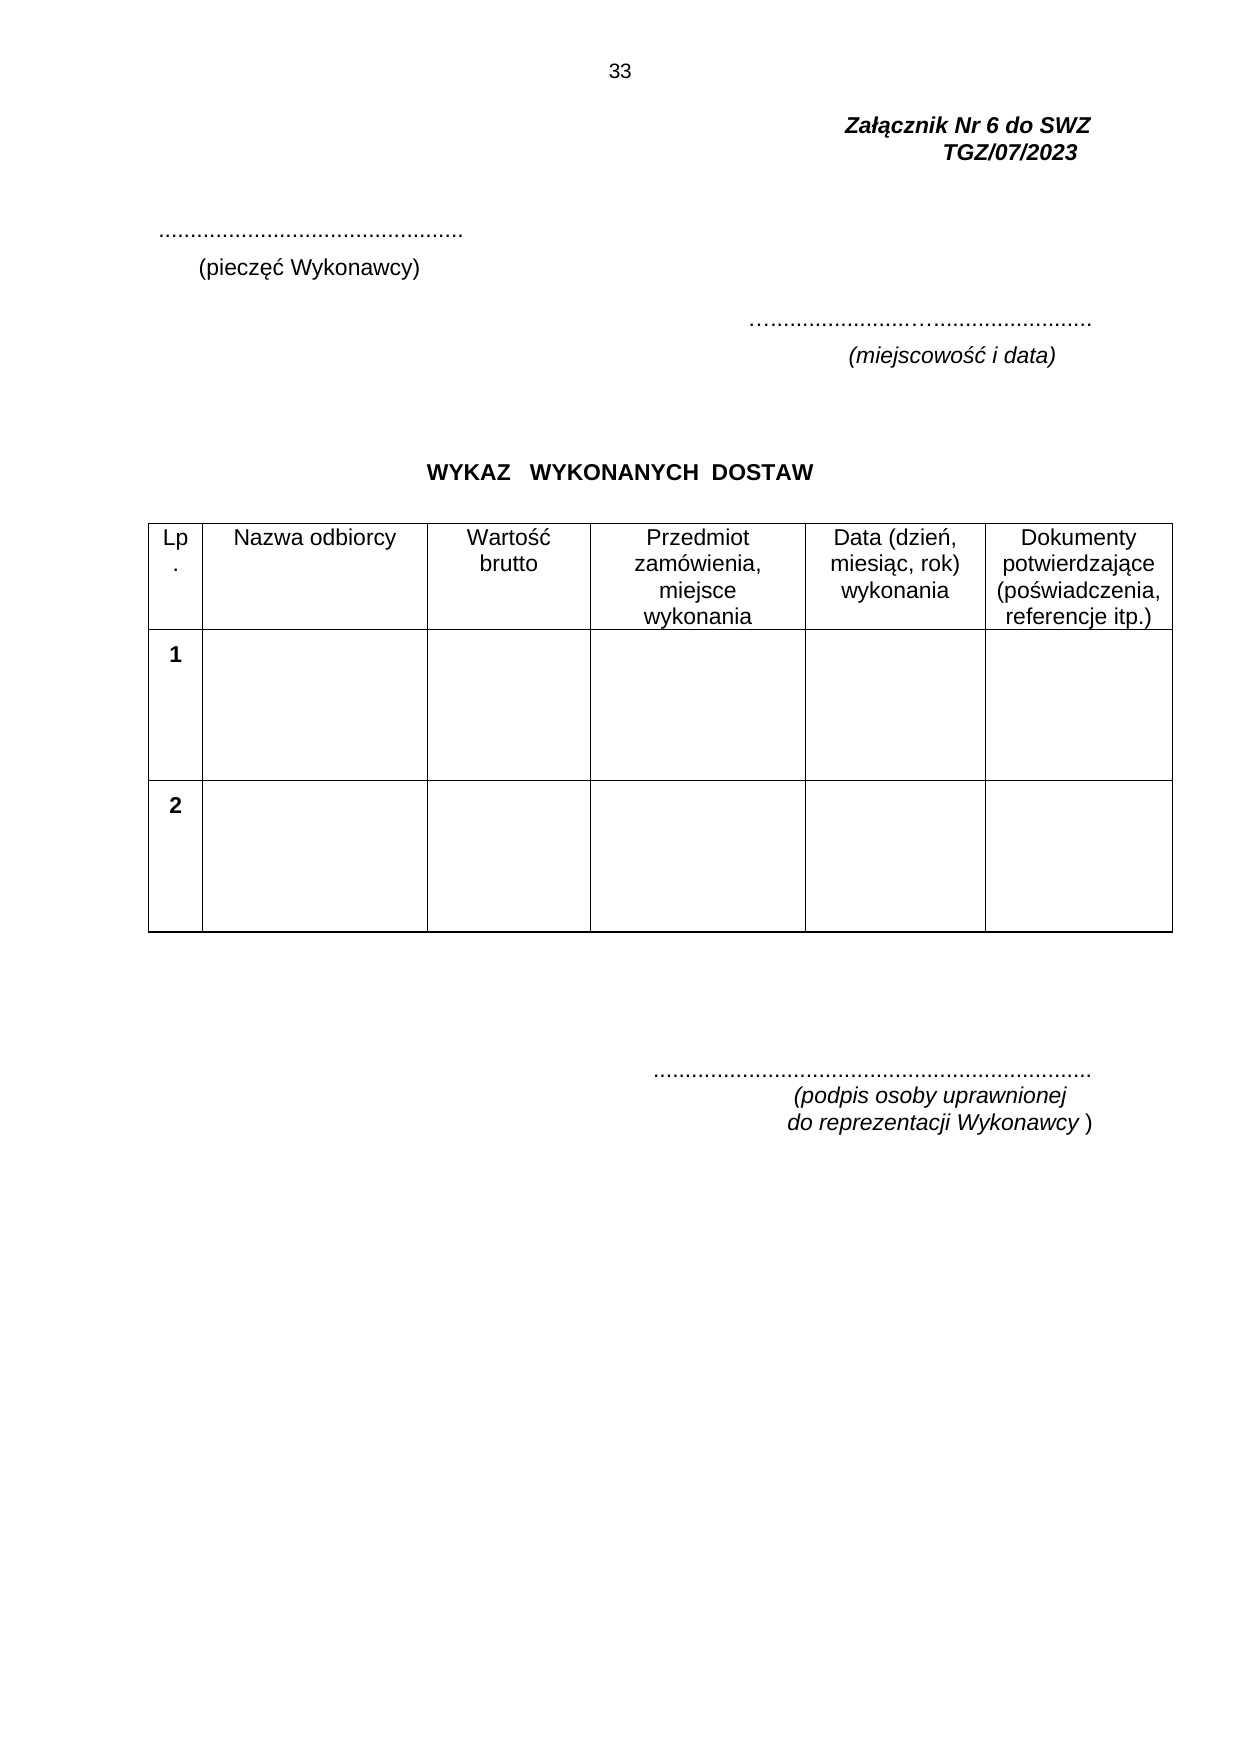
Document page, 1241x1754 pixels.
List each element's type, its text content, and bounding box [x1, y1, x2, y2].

table_cell [806, 781, 985, 931]
table_cell [806, 630, 985, 780]
table_header Nazwa odbiorcy [203, 524, 427, 629]
text ..................................................................... [148, 1045, 1092, 1082]
text (podpis osoby uprawnionej [148, 1082, 1066, 1109]
table_header Data (dzień, miesiąc, rok) wykonania [806, 524, 985, 629]
text (miejscowość i data) [738, 331, 1092, 369]
table_header Dokumenty potwierdzające (poświadczenia, referencje itp.) [986, 524, 1172, 629]
table_header Przedmiot zamówienia, miejsce wykonania [591, 524, 805, 629]
text (pieczęć Wykonawcy) [148, 254, 1092, 281]
table_cell 1 [149, 630, 202, 780]
text WYKAZ WYKONANYCH DOSTAW [148, 448, 1092, 485]
text do reprezentacji Wykonawcy ) [148, 1109, 1092, 1135]
table_cell [203, 630, 427, 780]
table_cell [591, 781, 805, 931]
table_cell [203, 781, 427, 931]
text …......................…......................... [148, 294, 1092, 331]
text ................................................ [148, 204, 1092, 242]
table_cell 2 [149, 781, 202, 931]
table_cell [428, 630, 590, 780]
table_cell [986, 781, 1172, 931]
text Załącznik Nr 6 do SWZ [148, 112, 1092, 138]
table_cell [986, 630, 1172, 780]
table_cell [591, 630, 805, 780]
text TGZ/07/2023 [148, 138, 1092, 165]
table_header Wartość brutto [428, 524, 590, 629]
table_header Lp. [149, 524, 202, 629]
table_cell [428, 781, 590, 931]
